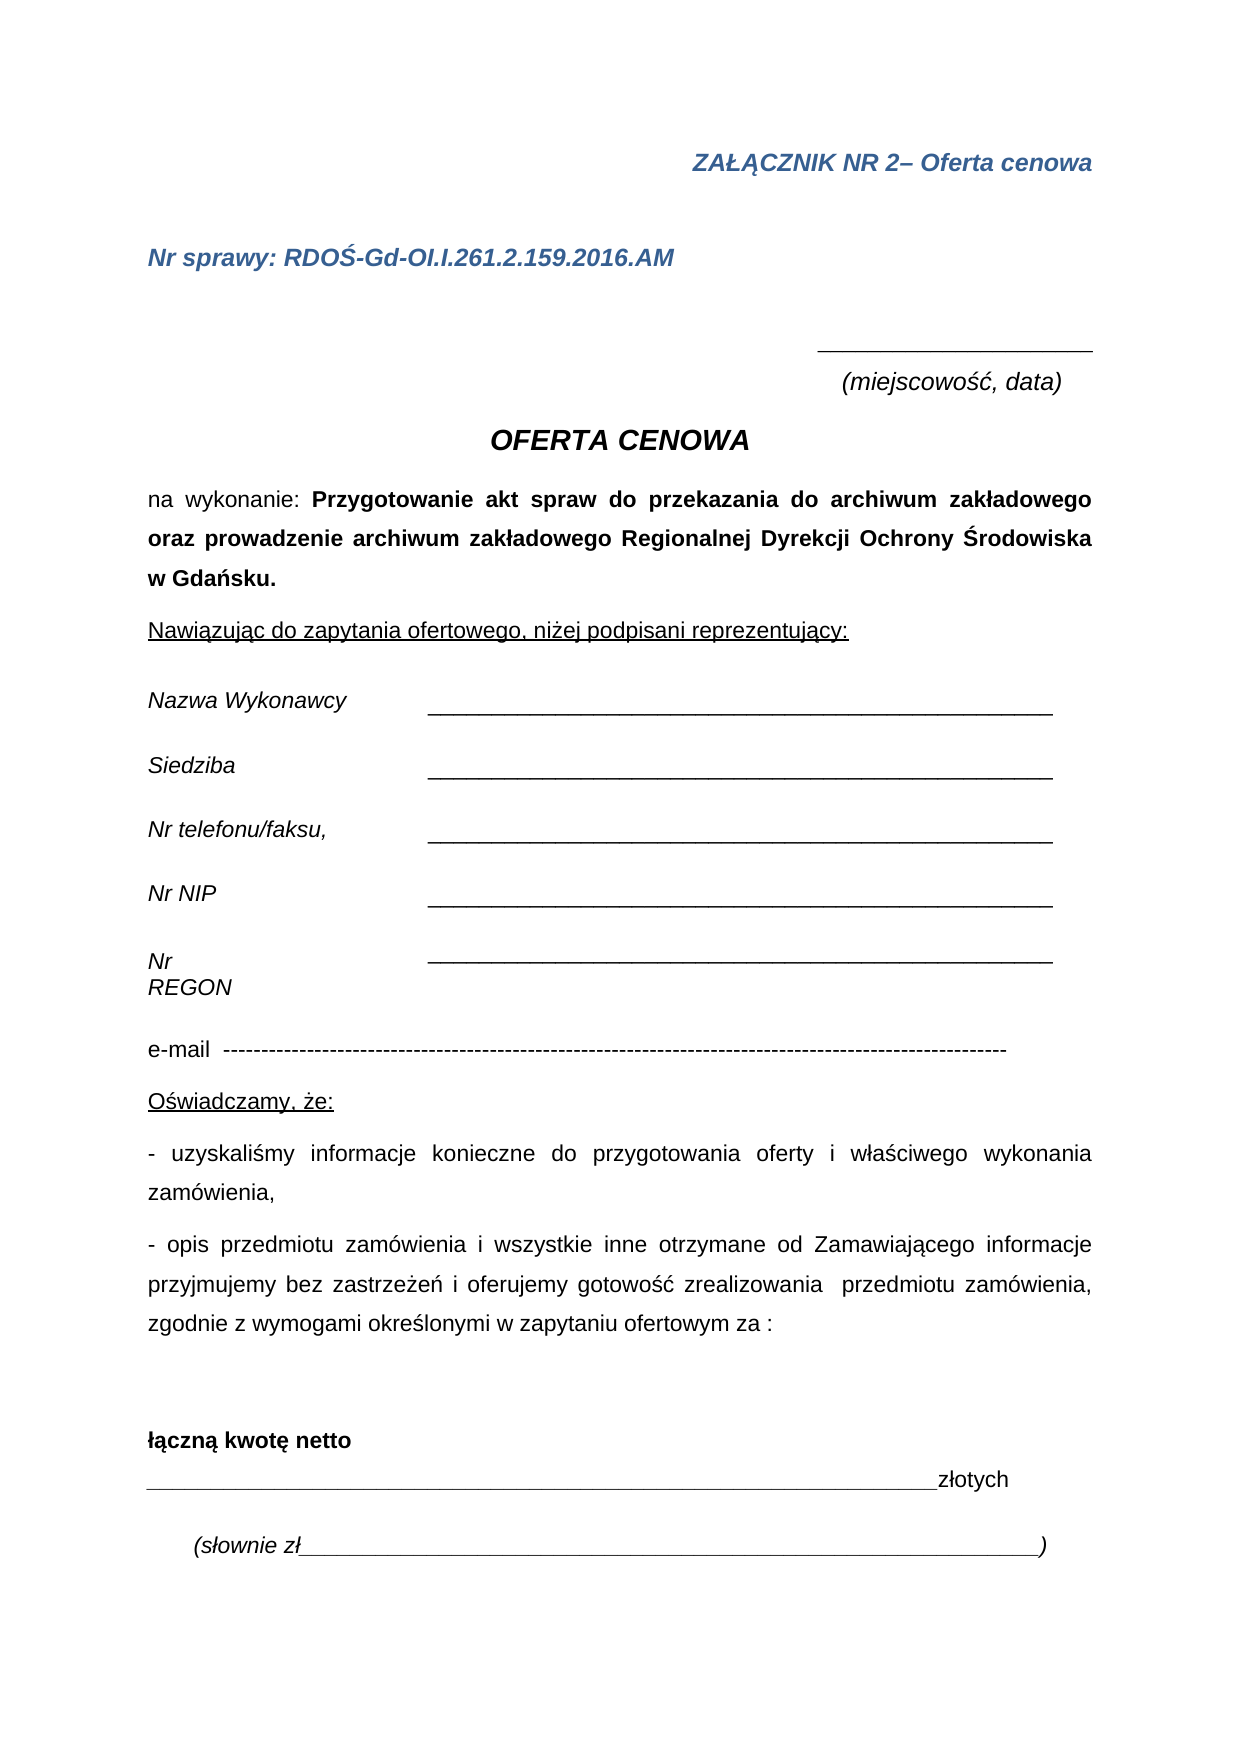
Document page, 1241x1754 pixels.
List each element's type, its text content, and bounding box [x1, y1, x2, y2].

text e-mail ------------------------------------------------------------------------------------------------------- [148, 1036, 1093, 1062]
text (miejscowość, data) [738, 367, 1093, 396]
table_cell Nr NIP [136, 861, 387, 925]
text OFERTA CENOWA [148, 423, 1093, 456]
table_cell Nr REGON [136, 925, 387, 1023]
table_header _________________________________________________ [387, 669, 1093, 733]
table_cell _________________________________________________ [387, 925, 1093, 1023]
table_header Nazwa Wykonawcy [136, 669, 387, 733]
text ______________________ [148, 326, 1093, 355]
table_cell Nr telefonu/faksu, [136, 797, 387, 861]
text Oświadczamy, że: [148, 1088, 1093, 1114]
table_header łączną kwotę netto ______________________________________________________________złotych [136, 1362, 1104, 1519]
text - opis przedmiotu zamówienia i wszystkie inne otrzymane od Zamawiającego informacje przyjmujemy bez zastrzeżeń i oferujemy gotowość zrealizowania przedmiotu zamówienia, zgodnie z wymogami określonymi w zapytaniu ofertowym za : [148, 1231, 1093, 1336]
text - uzyskaliśmy informacje konieczne do przygotowania oferty i właściwego wykonania zamówienia, [148, 1140, 1093, 1206]
table_cell Siedziba [136, 733, 387, 797]
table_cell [136, 1519, 1104, 1585]
table_cell _________________________________________________ [387, 861, 1093, 925]
table_cell _________________________________________________ [387, 733, 1093, 797]
table_cell _________________________________________________ [387, 797, 1093, 861]
text Nawiązując do zapytania ofertowego, niżej podpisani reprezentujący: [148, 617, 1093, 643]
subtitle ZAŁĄCZNIK NR 2– Oferta cenowa [148, 148, 1093, 176]
subtitle Nr sprawy: RDOŚ-Gd-OI.I.261.2.159.2016.AM [148, 243, 1093, 272]
text na wykonanie: Przygotowanie akt spraw do przekazania do archiwum zakładowego oraz prowadzenie archiwum zakładowego Regionalnej Dyrekcji Ochrony Środowiska w Gdańsku. [148, 486, 1093, 591]
